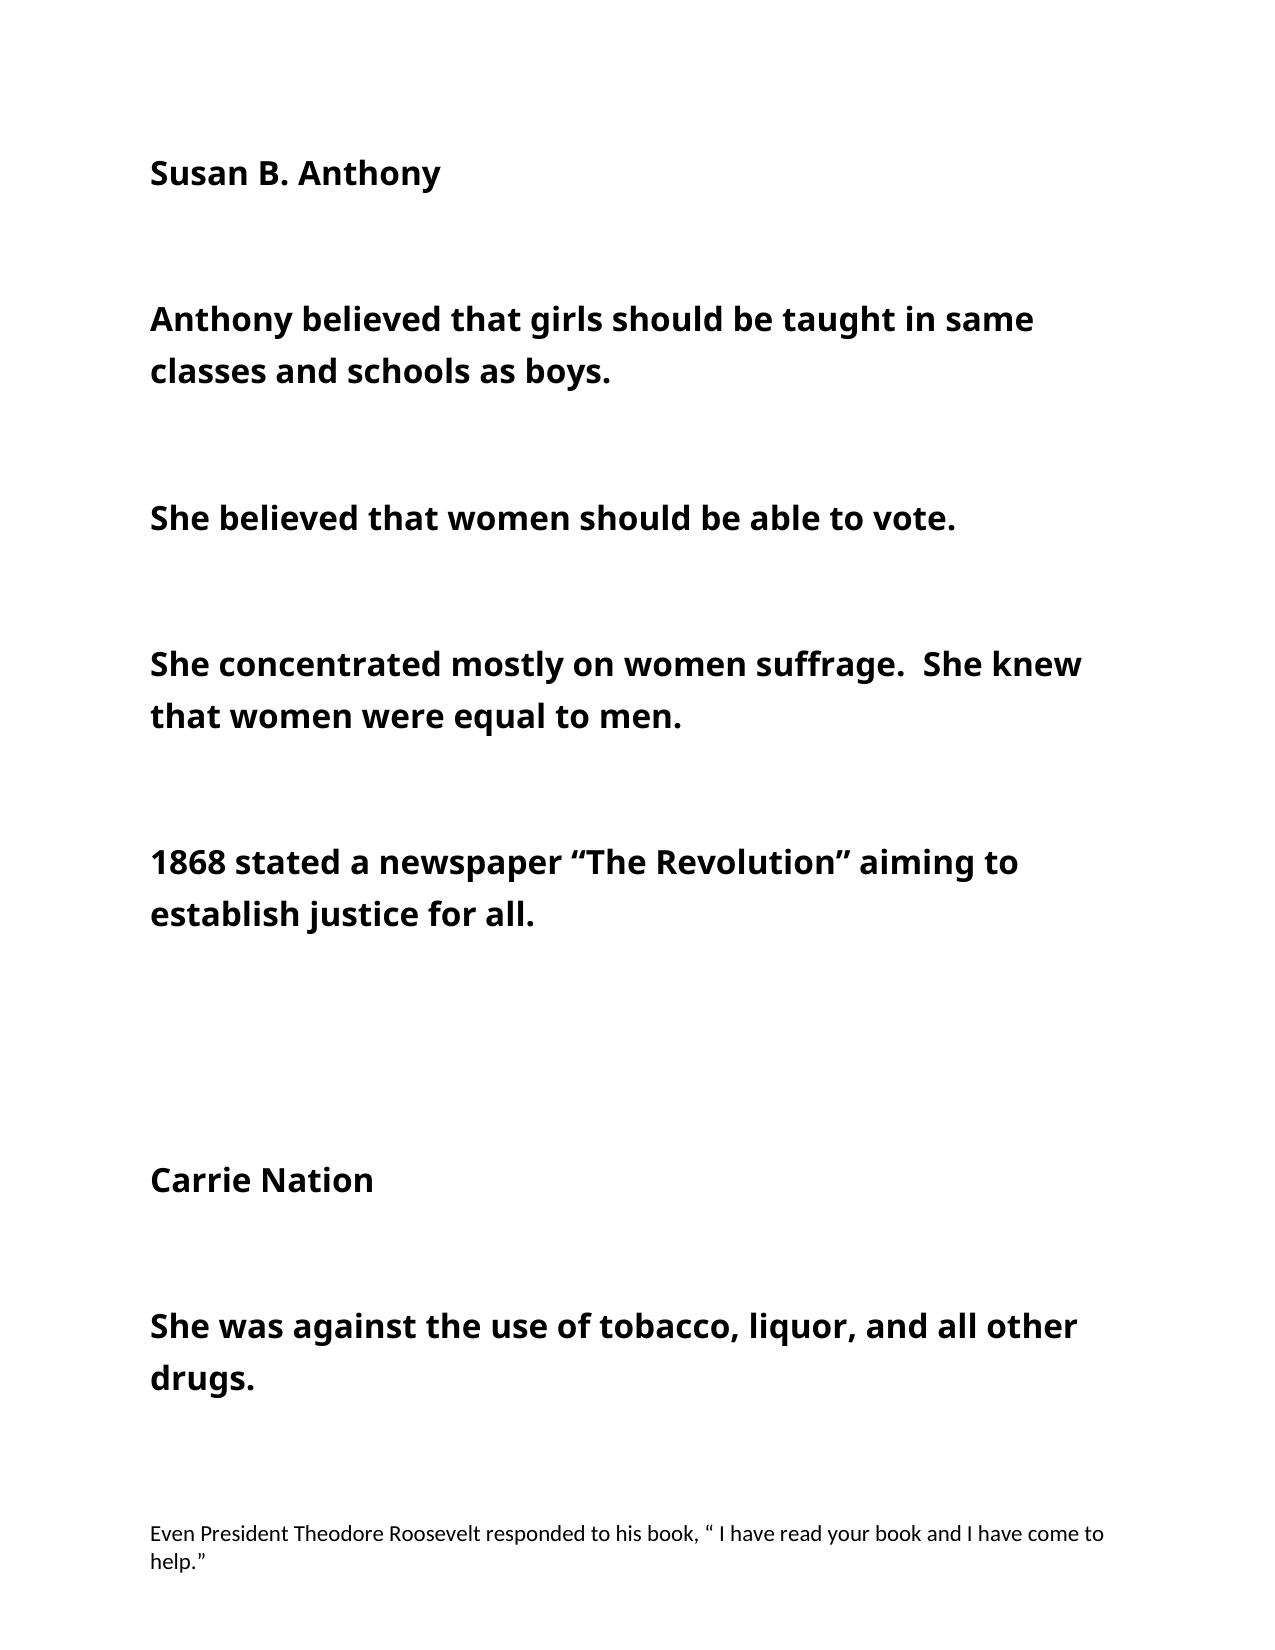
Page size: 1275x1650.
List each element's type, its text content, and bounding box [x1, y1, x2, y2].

text Carrie Nation [150, 1157, 1125, 1202]
text She was against the use of tobacco, liquor, and all other drugs. [150, 1303, 1125, 1400]
text Susan B. Anthony [150, 150, 1125, 195]
text 1868 stated a newspaper “The Revolution” aiming to establish justice for all. [150, 838, 1125, 936]
text She believed that women should be able to vote. [150, 494, 1125, 540]
text Anthony believed that girls should be taught in same classes and schools as boys. [150, 296, 1125, 394]
text She concentrated mostly on women suffrage. She knew that women were equal to men. [150, 640, 1125, 738]
